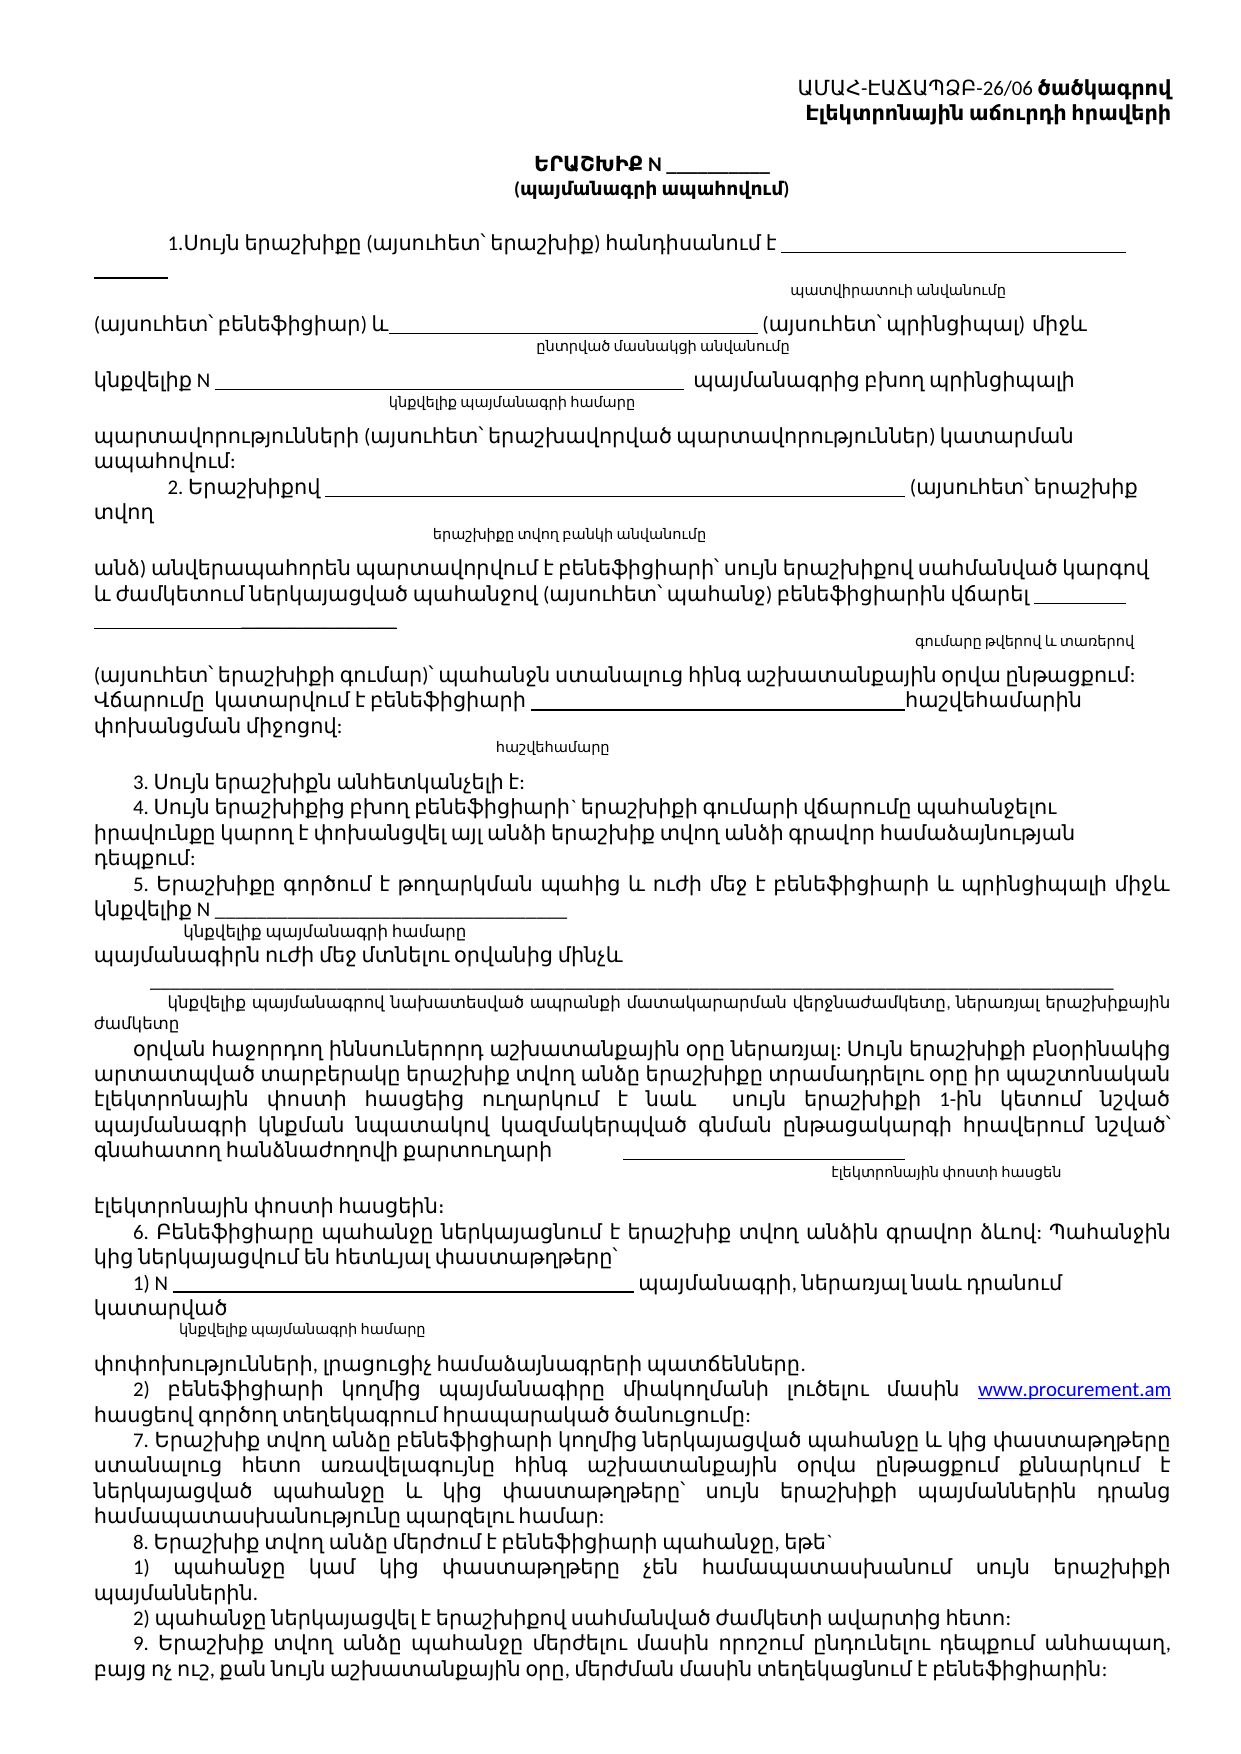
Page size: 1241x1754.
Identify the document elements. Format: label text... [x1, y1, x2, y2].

text կնքվելիք N պայմանագրից բխող պրինցիպալի [94, 367, 1171, 393]
text 2. Երաշխիքով (այսուհետ՝ երաշխիք տվող [94, 474, 1171, 525]
text կնքվելիք պայմանագրի համարը [94, 1321, 1171, 1351]
text անձ) անվերապահորեն պարտավորվում է բենեֆիցիարի՝ սույն երաշխիքով սահմանված կարգով և ժամկետում ներկայացված պահանջով (այսուհետ՝ պահանջ) բենեֆիցիարին վճարել _______________ [94, 556, 1171, 632]
text 2) պահանջը ներկայացվել է երաշխիքով սահմանված ժամկետի ավարտից հետո: [94, 1605, 1171, 1631]
text Էլեկտրոնային աճուրդի հրավերի [94, 100, 1171, 126]
text 7. Երաշխիք տվող անձը բենեֆիցիարի կողմից ներկայացված պահանջը և կից փաստաթղթերը ստանալուց հետո առավելագույնը հինգ աշխատանքային օրվա ընթացքում քննարկում է ներկայացված պահանջը և կից փաստաթղթերը՝ սույն երաշխիքի պայմաններին դրանց համապատասխանությունը պարզելու համար: [94, 1427, 1171, 1529]
list կնքվելիք պայմանագրով նախատեսված ապրանքի մատակարարման վերջնաժամկետը, ներառյալ երաշխիքային ժամկետը [94, 993, 1171, 1033]
text 6. Բենեֆիցիարը պահանջը ներկայացնում է երաշխիք տվող անձին գրավոր ձևով: Պահանջին կից ներկայացվում են հետևյալ փաստաթղթերը՝ [94, 1219, 1171, 1270]
text 9. Երաշխիք տվող անձը պահանջը մերժելու մասին որոշում ընդունելու դեպքում անհապաղ, բայց ոչ ուշ, քան նույն աշխատանքային օրը, մերժման մասին տեղեկացնում է բենեֆիցիարին: [94, 1631, 1171, 1681]
text պարտավորությունների (այսուհետ՝ երաշխավորված պարտավորություններ) կատարման ապահովում: [94, 423, 1171, 474]
text օրվան հաջորդող իննսուներորդ աշխատանքային օրը ներառյալ: Սույն երաշխիքի բնօրինակից արտատպված տարբերակը երաշխիք տվող անձը երաշխիքը տրամադրելու օրը իր պաշտոնական էլեկտրոնային փոստի հասցեից ուղարկում է նաև սույն երաշխիքի 1-ին կետում նշված պայմանագրի կնքման նպատակով կազմակերպված գնման ընթացակարգի հրավերում նշված՝ գնահատող հանձնաժողովի քարտուղարի [94, 1036, 1171, 1163]
text էլեկտրոնային փոստի հասցեին։ [94, 1193, 1171, 1219]
list պայմանագիրն ուժի մեջ մտնելու օրվանից մինչև [94, 942, 1171, 967]
text ԱՄԱՀ-ԷԱՃԱՊՁԲ-26/06 ծածկագրով [94, 75, 1171, 100]
text երաշխիքը տվող բանկի անվանումը [94, 525, 1171, 556]
text գումարը թվերով և տառերով [831, 632, 1171, 662]
text 1.Սույն երաշխիքը (այսուհետ՝ երաշխիք) հանդիսանում է [94, 230, 1171, 281]
text (այսուհետ՝ բենեֆիցիար) և (այսուհետ՝ պրինցիպալ) միջև ընտրված մասնակցի անվանումը [94, 311, 1171, 367]
text (այսուհետ՝ երաշխիքի գումար)՝ պահանջն ստանալուց հինգ աշխատանքային օրվա ընթացքում: Վճարումը կատարվում է բենեֆիցիարի հաշվեհամարին փոխանցման միջոցով: [94, 662, 1171, 738]
text (պայմանագրի ապահովում) [94, 177, 1171, 199]
text կնքվելիք պայմանագրի համարը [94, 393, 1171, 423]
list _____________________________________________________________________________________________ [94, 967, 1171, 993]
text կնքվելիք պայմանագրի համարը [94, 922, 1171, 942]
text 8. Երաշխիք տվող անձը մերժում է բենեֆիցիարի պահանջը, եթե` [94, 1529, 1171, 1554]
text 1) N պայմանագրի, ներառյալ նաև դրանում կատարված [94, 1270, 1171, 1321]
text էլեկտրոնային փոստի հասցեն [94, 1163, 1171, 1193]
text 1) պահանջը կամ կից փաստաթղթերը չեն համապատասխանում սույն երաշխիքի պայմաններին. [94, 1554, 1171, 1605]
text պատվիրատուի անվանումը [684, 281, 1171, 311]
text փոփոխությունների, լրացուցիչ համաձայնագրերի պատճենները. [94, 1351, 1171, 1376]
text 5. Երաշխիքը գործում է թողարկման պահից և ուժի մեջ է բենեֆիցիարի և պրինցիպալի միջև կնքվելիք N __________________________________ [94, 871, 1171, 922]
text ԵՐԱՇԽԻՔ N __________ [94, 151, 1171, 177]
text 2) բենեֆիցիարի կողմից պայմանագիրը միակողմանի լուծելու մասին www.procurement.am հասցեով գործող տեղեկագրում հրապարակած ծանուցումը: [94, 1376, 1171, 1427]
text 3. Սույն երաշխիքն անհետկանչելի է: [94, 769, 1171, 794]
text 4. Սույն երաշխիքից բխող բենեֆիցիարի` երաշխիքի գումարի վճարումը պահանջելու իրավունքը կարող է փոխանցվել այլ անձի երաշխիք տվող անձի գրավոր համաձայնության դեպքում: [94, 794, 1171, 871]
text հաշվեհամարը [94, 738, 1171, 769]
